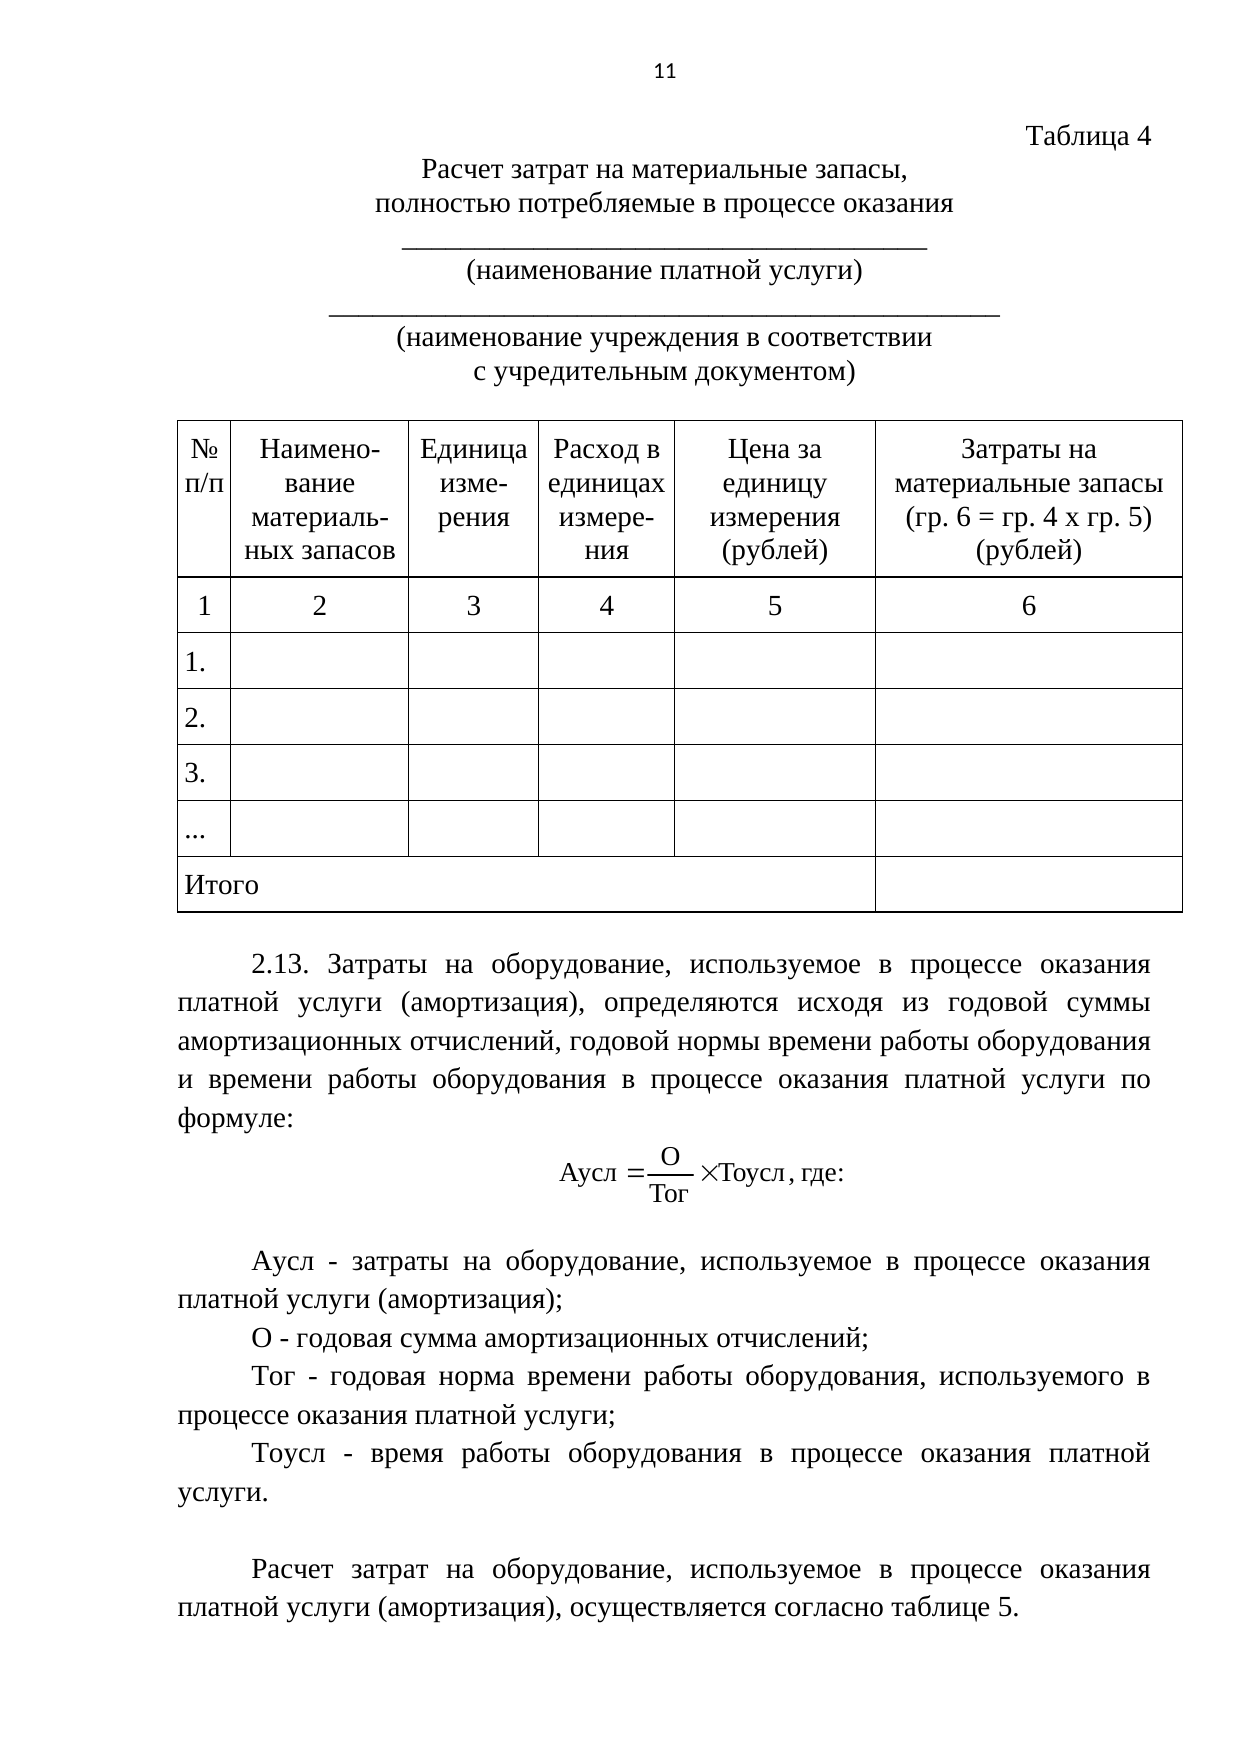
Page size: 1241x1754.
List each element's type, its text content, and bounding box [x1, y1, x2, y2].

text Тог - годовая норма времени работы оборудования, используемого в процессе оказания платной услуги; [177, 1358, 1152, 1430]
text 2.13. Затраты на оборудование, используемое в процессе оказания платной услуги (амортизация), определяются исходя из годовой суммы амортизационных отчислений, годовой нормы времени работы оборудования и времени работы оборудования в процессе оказания платной услуги по формуле: [177, 946, 1152, 1134]
table_cell 5 [675, 578, 875, 632]
table_cell [409, 689, 538, 744]
table_cell [675, 689, 875, 744]
text Расчет затрат на материальные запасы, [177, 152, 1152, 185]
table_cell 2 [231, 578, 408, 632]
table_cell 3. [178, 745, 230, 800]
text Тоусл - время работы оборудования в процессе оказания платной услуги. [177, 1435, 1152, 1507]
table_cell 2. [178, 689, 230, 744]
table_cell [675, 633, 875, 688]
table_header Единица изме-рения [409, 421, 538, 576]
text с учредительным документом) [177, 353, 1152, 386]
text Аусл - затраты на оборудование, используемое в процессе оказания платной услуги (амортизация); [177, 1243, 1152, 1315]
table_cell 1. [178, 633, 230, 688]
text О - годовая сумма амортизационных отчислений; [177, 1320, 1152, 1353]
table_cell [876, 745, 1182, 800]
text ______________________________________________ [177, 286, 1152, 319]
table_cell [876, 801, 1182, 856]
table_cell [876, 857, 1182, 911]
table_cell [675, 801, 875, 856]
table_cell 4 [539, 578, 674, 632]
table_cell [231, 745, 408, 800]
table_cell [539, 689, 674, 744]
text ____________________________________ [177, 219, 1152, 252]
table_cell 6 [876, 578, 1182, 632]
table_cell [539, 633, 674, 688]
table_cell Итого [178, 857, 875, 911]
table_cell 1 [178, 578, 230, 632]
table_cell [876, 633, 1182, 688]
table_header Затраты на материальные запасы (гр. 6 = гр. 4 x гр. 5) (рублей) [876, 421, 1182, 576]
text (наименование учреждения в соответствии [177, 319, 1152, 353]
table_cell [231, 689, 408, 744]
table_cell [675, 745, 875, 800]
table_cell [409, 633, 538, 688]
table_header Цена за единицу измерения (рублей) [675, 421, 875, 576]
text (наименование платной услуги) [177, 252, 1152, 286]
table_header Наимено-вание материаль-ных запасов [231, 421, 408, 576]
table_cell [231, 633, 408, 688]
table_cell [539, 745, 674, 800]
table_cell [539, 801, 674, 856]
table_cell [876, 689, 1182, 744]
text полностью потребляемые в процессе оказания [177, 185, 1152, 219]
text Таблица 4 [177, 118, 1152, 152]
table_cell [409, 745, 538, 800]
text Расчет затрат на оборудование, используемое в процессе оказания платной услуги (амортизация), осуществляется согласно таблице 5. [177, 1551, 1152, 1623]
table_cell 3 [409, 578, 538, 632]
table_header № п/п [178, 421, 230, 576]
table_header Расход в единицах измере-ния [539, 421, 674, 576]
table_cell ... [178, 801, 230, 856]
table_cell [231, 801, 408, 856]
table_cell [409, 801, 538, 856]
